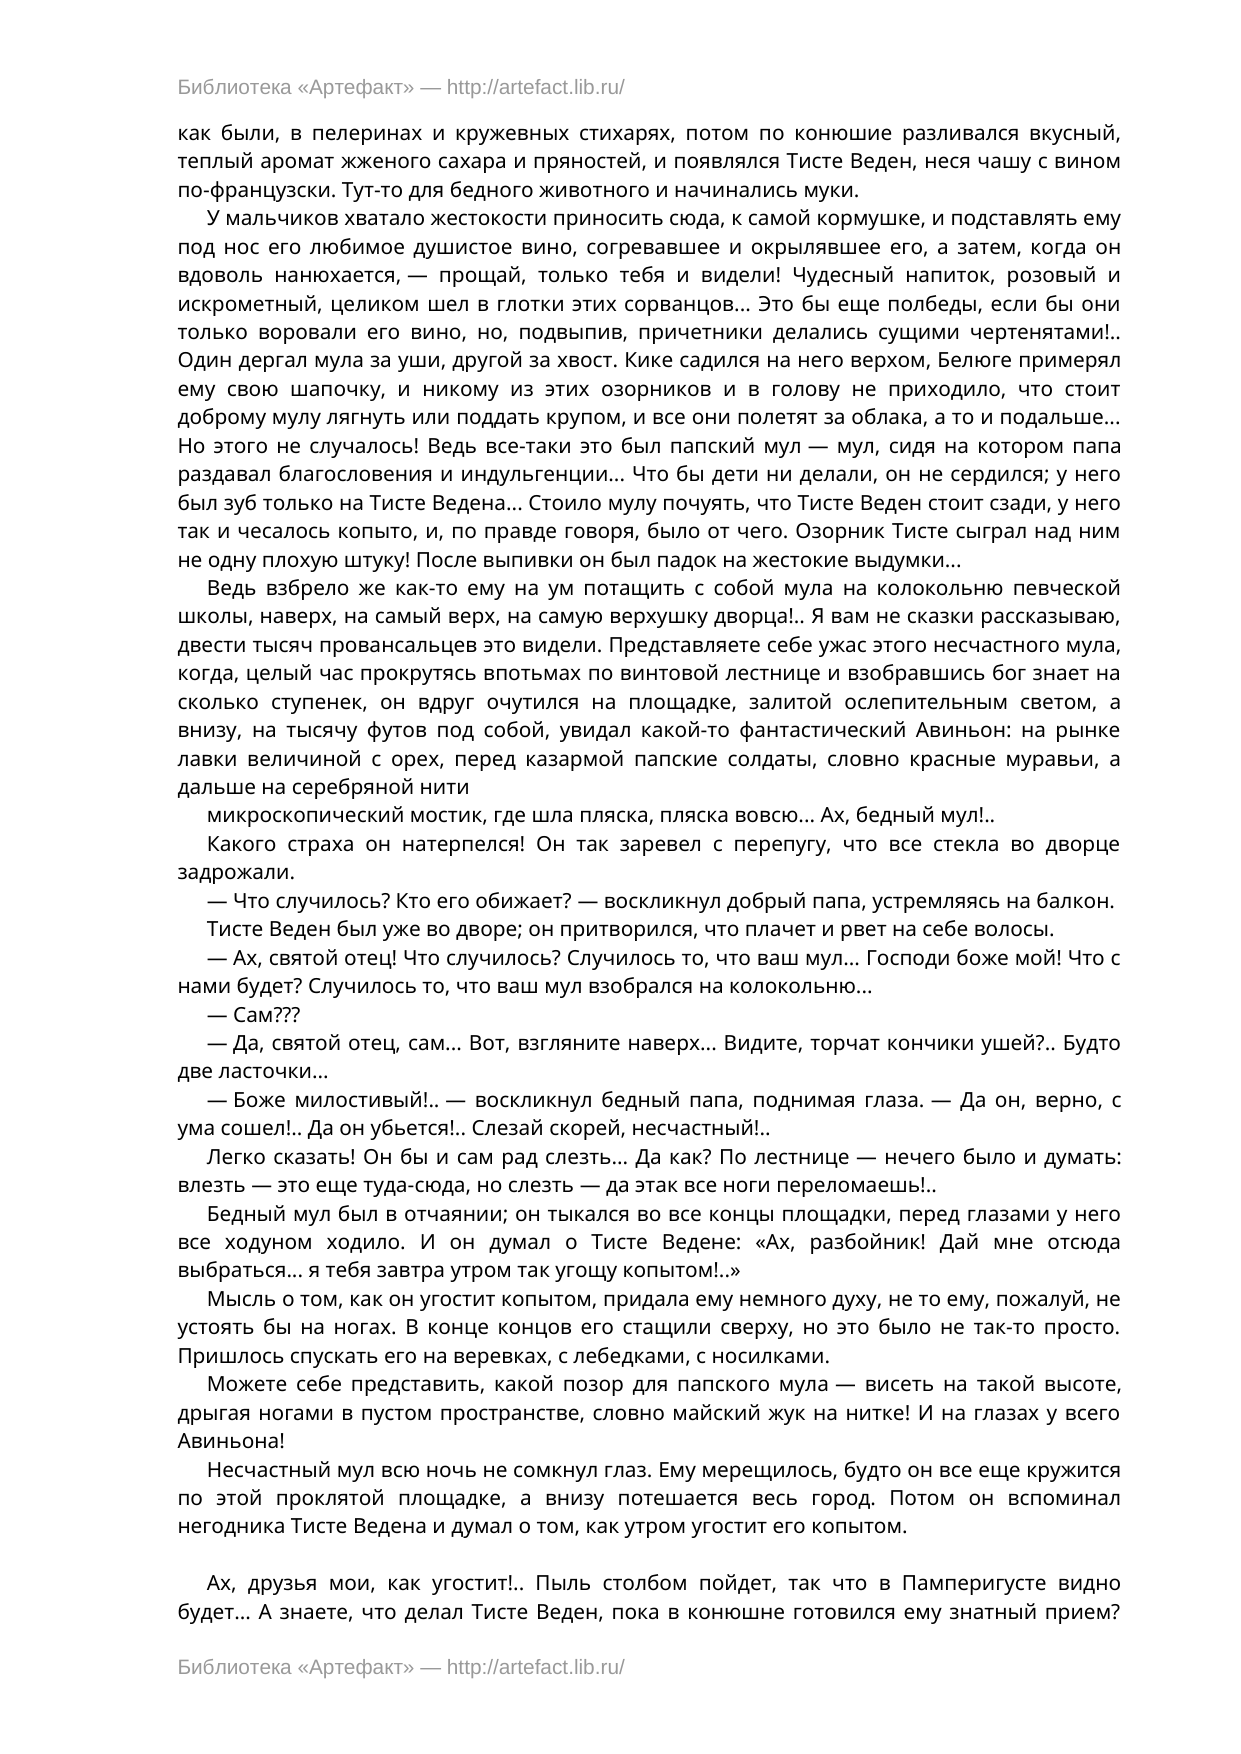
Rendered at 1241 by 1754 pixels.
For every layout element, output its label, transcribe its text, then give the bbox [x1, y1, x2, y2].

text — Сам??? [177, 1000, 1122, 1028]
text Несчастный мул всю ночь не сомкнул глаз. Ему мерещилось, будто он все еще кружится по этой проклятой площадке, а внизу потешается весь город. Потом он вспоминал негодника Тисте Ведена и думал о том, как утром угостит его копытом. [177, 1455, 1122, 1540]
text Можете себе представить, какой позор для папского мула — висеть на такой высоте, дрыгая ногами в пустом пространстве, словно майский жук на нитке! И на глазах у всего Авиньона! [177, 1369, 1122, 1455]
text Легко сказать! Он бы и сам рад слезть... Да как? По лестнице — нечего было и думать: влезть — это еще туда-сюда, но слезть — да этак все ноги переломаешь!.. [177, 1142, 1122, 1199]
text У мальчиков хватало жестокости приносить сюда, к самой кормушке, и подставлять ему под нос его любимое душистое вино, согревавшее и окрылявшее его, а затем, когда он вдоволь нанюхается, — прощай, только тебя и видели! Чудесный напиток, розовый и искрометный, целиком шел в глотки этих сорванцов... Это бы еще полбеды, если бы они только воровали его вино, но, подвыпив, причетники делались сущими чертенятами!.. Один дергал мула за уши, другой за хвост. Кике садился на него верхом, Белюге примерял ему свою шапочку, и никому из этих озорников и в голову не приходило, что стоит доброму мулу лягнуть или поддать крупом, и все они полетят за облака, а то и подальше... Но этого не случалось! Ведь все-таки это был папский мул — мул, сидя на котором папа раздавал благословения и индульгенции... Что бы дети ни делали, он не сердился; у него был зуб только на Тисте Ведена... Стоило мулу почуять, что Тисте Веден стоит сзади, у него так и чесалось копыто, и, по правде говоря, было от чего. Озорник Тисте сыграл над ним не одну плохую штуку! После выпивки он был падок на жестокие выдумки... [177, 203, 1122, 573]
text Бедный мул был в отчаянии; он тыкался во все концы площадки, перед глазами у него все ходуном ходило. И он думал о Тисте Ведене: «Ах, разбойник! Дай мне отсюда выбраться... я тебя завтра утром так угощу копытом!..» [177, 1199, 1122, 1284]
text — Боже милостивый!.. — воскликнул бедный папа, поднимая глаза. — Да он, верно, с ума сошел!.. Да он убьется!.. Слезай скорей, несчастный!.. [177, 1085, 1122, 1142]
text Какого страха он натерпелся! Он так заревел с перепугу, что все стекла во дворце задрожали. [177, 829, 1122, 886]
text Ведь взбрело же как-то ему на ум потащить с собой мула на колокольню певческой школы, наверх, на самый верх, на самую верхушку дворца!.. Я вам не сказки рассказываю, двести тысяч провансальцев это видели. Представляете себе ужас этого несчастного мула, когда, целый час прокрутясь впотьмах по винтовой лестнице и взобравшись бог знает на сколько ступенек, он вдруг очутился на площадке, залитой ослепительным светом, а внизу, на тысячу футов под собой, увидал какой-то фантастический Авиньон: на рынке лавки величиной с орех, перед казармой папские солдаты, словно красные муравьи, а дальше на серебряной нити [177, 573, 1122, 801]
text микроскопический мостик, где шла пляска, пляска вовсю... Ах, бедный мул!.. [177, 801, 1122, 829]
text — Что случилось? Кто его обижает? — воскликнул добрый папа, устремляясь на балкон. [177, 886, 1122, 914]
text Мысль о том, как он угостит копытом, придала ему немного духу, не то ему, пожалуй, не устоять бы на ногах. В конце концов его стащили сверху, но это было не так-то просто. Пришлось спускать его на веревках, с лебедками, с носилками. [177, 1284, 1122, 1369]
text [177, 1568, 1122, 1625]
text — Ах, святой отец! Что случилось? Случилось то, что ваш мул... Господи боже мой! Что с нами будет? Случилось то, что ваш мул взобрался на колокольню... [177, 943, 1122, 1000]
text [177, 118, 1122, 203]
text Тисте Веден был уже во дворе; он притворился, что плачет и рвет на себе волосы. [177, 914, 1122, 943]
text — Да, святой отец, сам... Вот, взгляните наверх... Видите, торчат кончики ушей?.. Будто две ласточки... [177, 1028, 1122, 1085]
